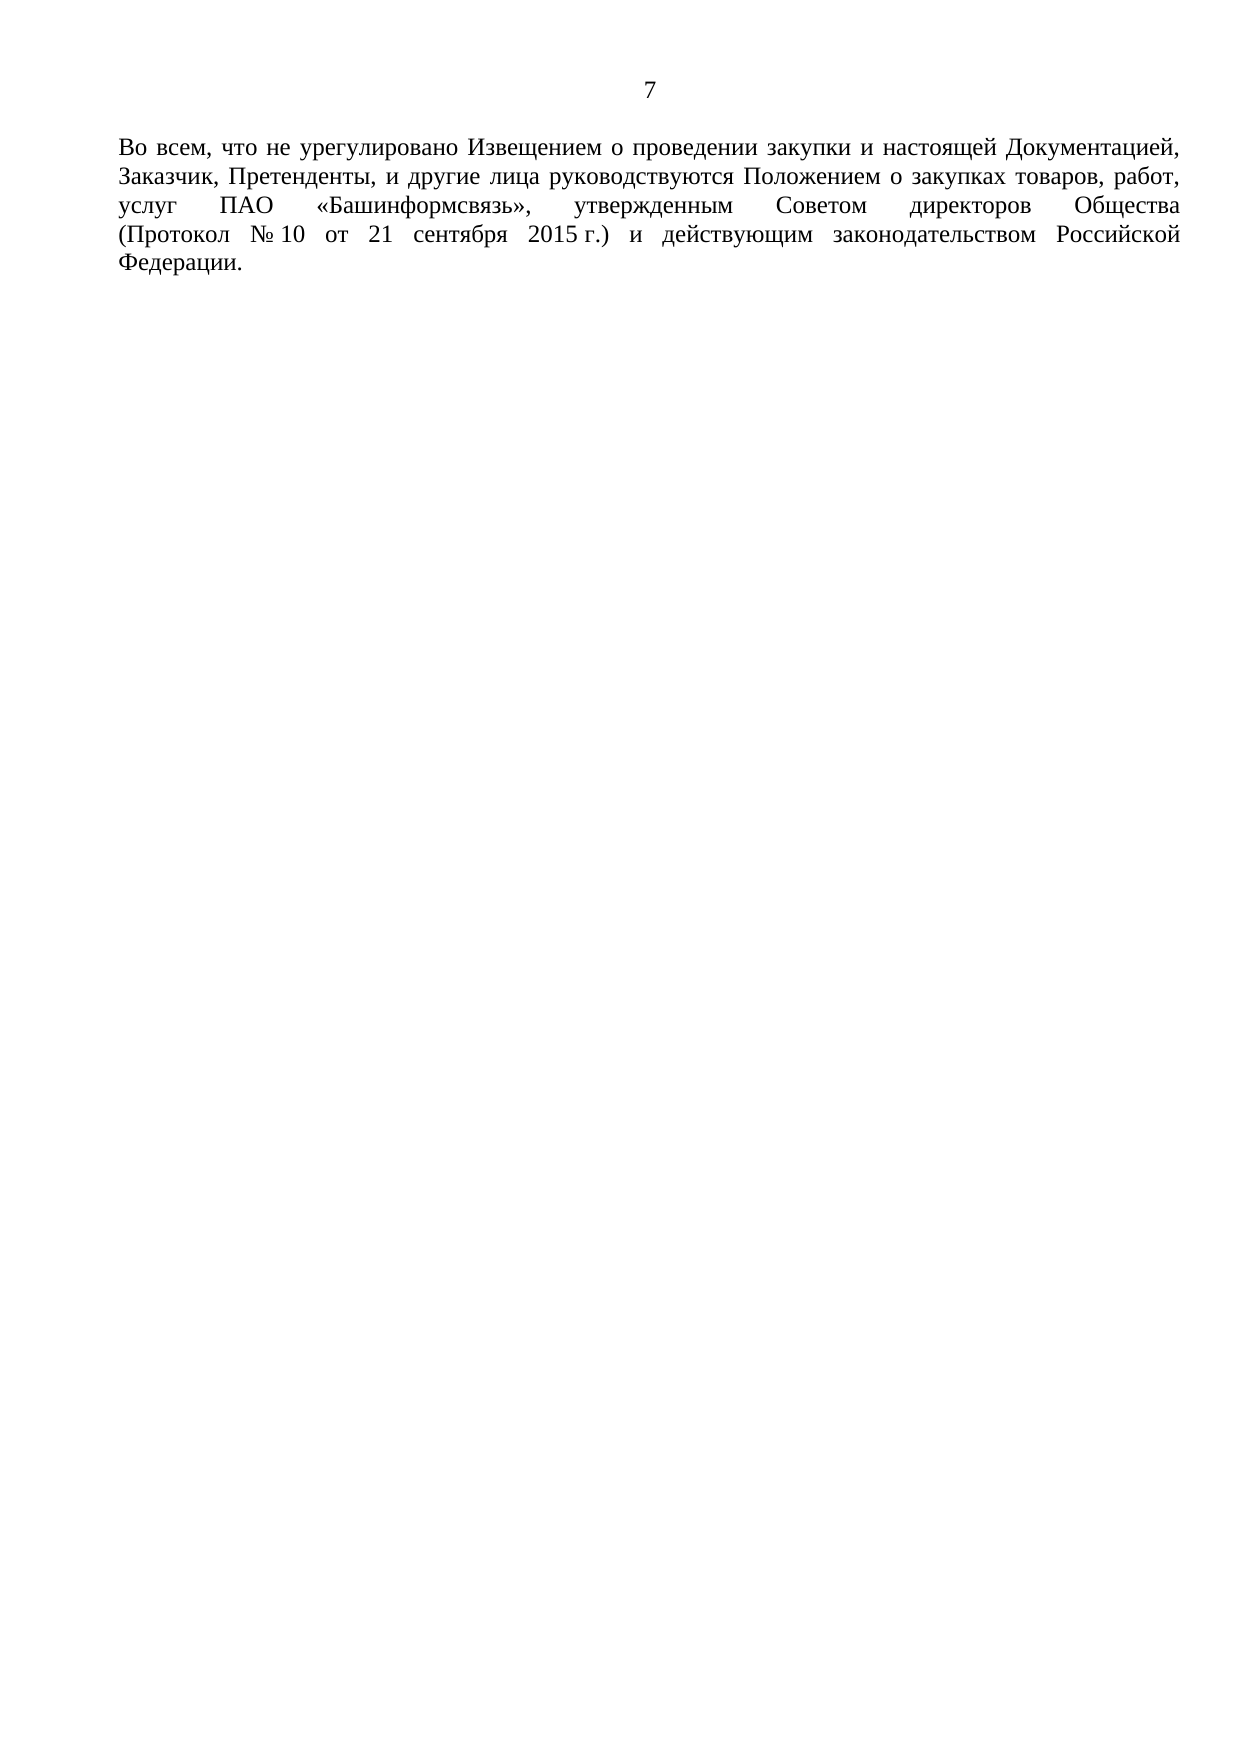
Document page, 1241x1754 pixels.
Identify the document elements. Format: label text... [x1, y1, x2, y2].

text Во всем, что не урегулировано Извещением о проведении закупки и настоящей Документацией, Заказчик, Претенденты, и другие лица руководствуются Положением о закупках товаров, работ, услуг ПАО «Башинформсвязь», утвержденным Советом директоров Общества (Протокол № 10 от 21 сентября 2015 г.) и действующим законодательством Российской Федерации. [118, 132, 1181, 276]
